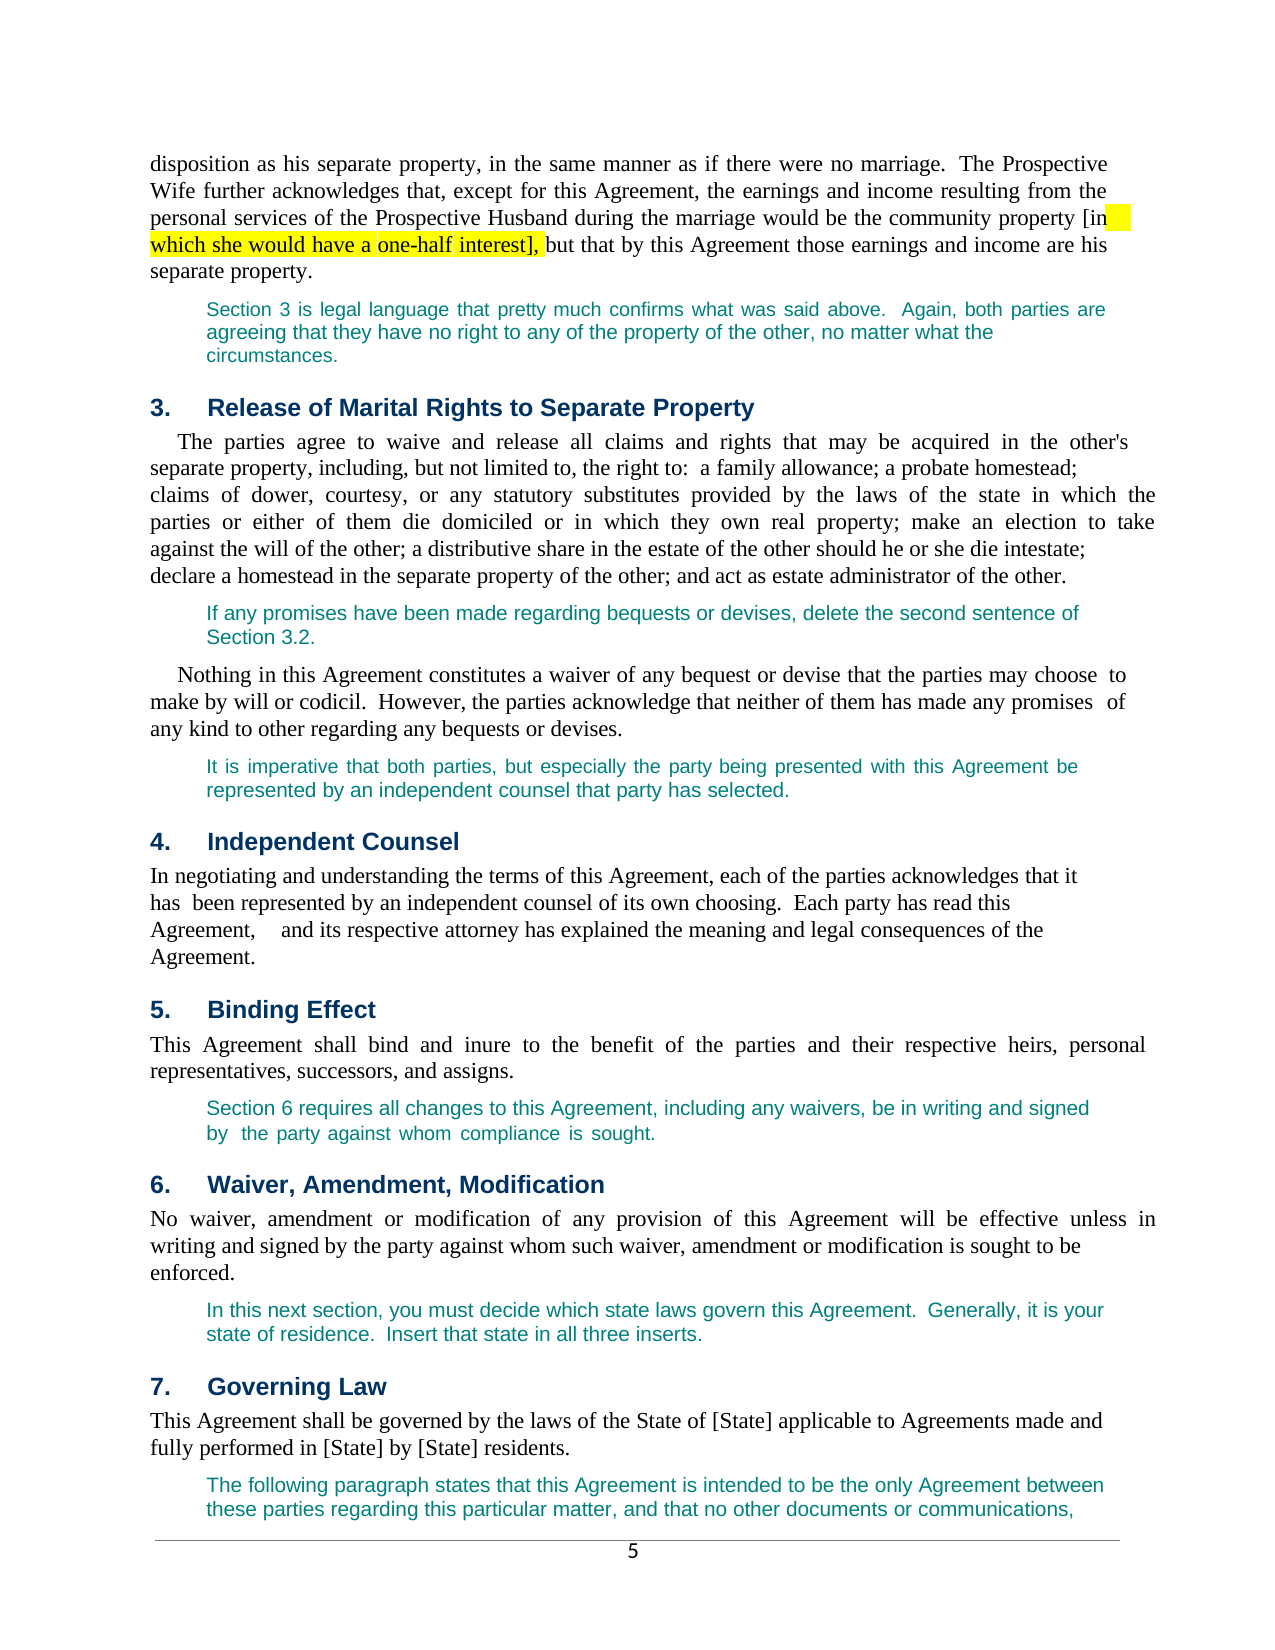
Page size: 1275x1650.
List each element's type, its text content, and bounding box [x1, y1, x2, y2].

subtitle Governing Law [150, 1372, 1181, 1401]
text In this next section, you must decide which state laws govern this Agreement. Generally, it is your state of residence. Insert that state in all three inserts. [206, 1298, 1113, 1346]
text This Agreement shall bind and inure to the benefit of the parties and their respective heirs, personal representatives, successors, and assigns. [150, 1031, 1162, 1084]
text It is imperative that both parties, but especially the party being presented with this Agreement be represented by an independent counsel that party has selected. [206, 755, 1113, 801]
text disposition as his separate property, in the same manner as if there were no marriage. The Prospective Wife further acknowledges that, except for this Agreement, the earnings and income resulting from the personal services of the Prospective Husband during the marriage would be the community property [in which she would have a one-half interest], but that by this Agreement those earnings and income are his separate property. [150, 150, 1108, 284]
text If any promises have been made regarding bequests or devises, delete the second sentence of Section 3.2. [206, 601, 1113, 649]
text No waiver, amendment or modification of any provision of this Agreement will be effective unless in writing and signed by the party against whom such waiver, amendment or modification is sought to be enforced. [150, 1206, 1162, 1286]
subtitle Independent Counsel [150, 827, 1181, 856]
text The following paragraph states that this Agreement is intended to be the only Agreement between these parties regarding this particular matter, and that no other documents or communications, [206, 1473, 1113, 1521]
text claims of dower, courtesy, or any statutory substitutes provided by the laws of the state in which the parties or either of them die domiciled or in which they own real property; make an election to take against the will of the other; a distributive share in the estate of the other should he or she die intestate; declare a homestead in the separate property of the other; and act as estate administrator of the other. [150, 481, 1156, 588]
subtitle Binding Effect [150, 996, 1181, 1024]
list Nothing in this Agreement constitutes a waiver of any bequest or devise that the parties may choose to make by will or codicil. However, the parties acknowledge that neither of them has made any promises of any kind to other regarding any bequests or devises. [150, 661, 1127, 741]
subtitle Release of Marital Rights to Separate Property [150, 393, 1181, 422]
text This Agreement shall be governed by the laws of the State of [State] applicable to Agreements made and fully performed in [State] by [State] residents. [150, 1407, 1113, 1460]
subtitle Waiver, Amendment, Modification [150, 1170, 1181, 1199]
text Section 6 requires all changes to this Agreement, including any waivers, be in writing and signed by the party against whom compliance is sought. [206, 1096, 1113, 1145]
text Section 3 is legal language that pretty much confirms what was said above. Again, both parties are agreeing that they have no right to any of the property of the other, no matter what the circumstances. [206, 297, 1113, 367]
text In negotiating and understanding the terms of this Agreement, each of the parties acknowledges that it has been represented by an independent counsel of its own choosing. Each party has read this Agreement, and its respective attorney has explained the meaning and legal consequences of the Agreement. [150, 862, 1113, 969]
list The parties agree to waive and release all claims and rights that may be acquired in the other's separate property, including, but not limited to, the right to: a family allowance; a probate homestead; [150, 428, 1162, 481]
